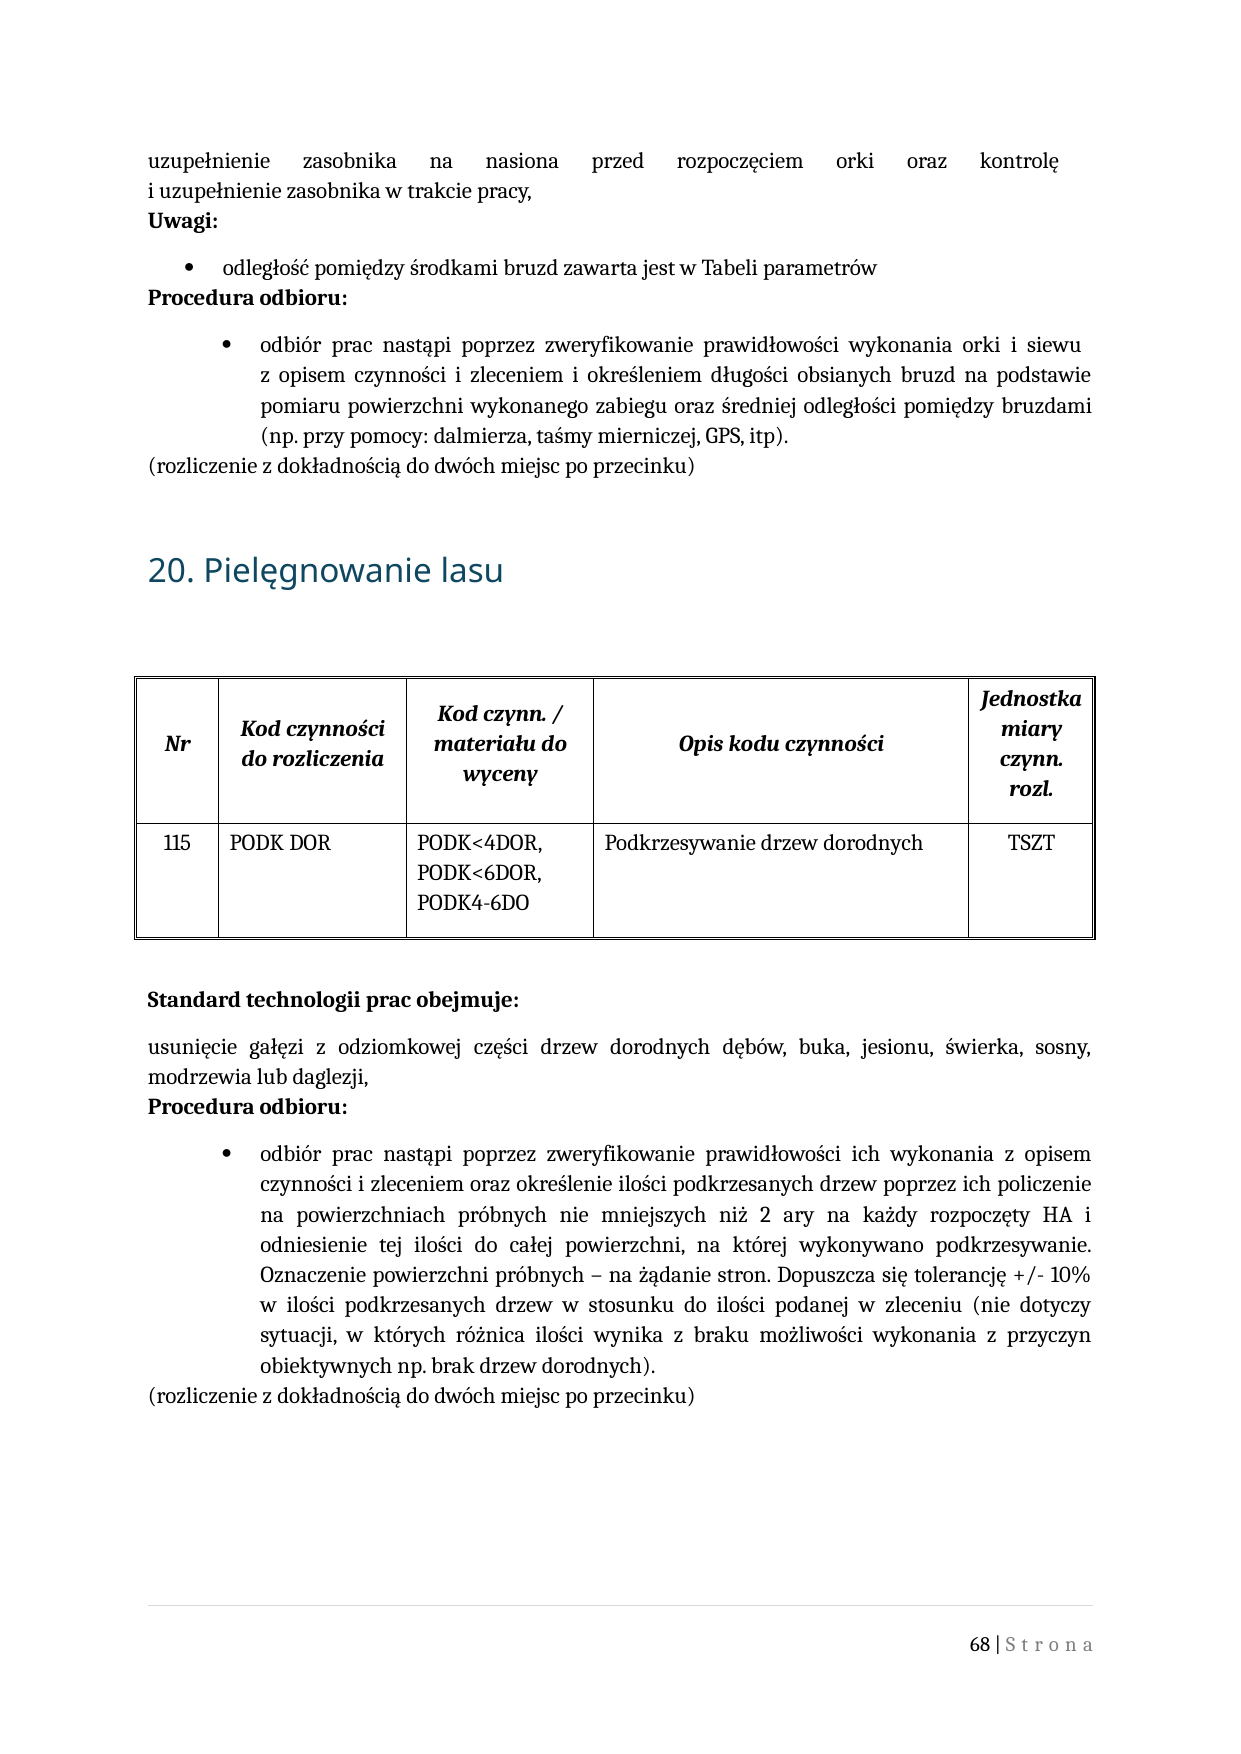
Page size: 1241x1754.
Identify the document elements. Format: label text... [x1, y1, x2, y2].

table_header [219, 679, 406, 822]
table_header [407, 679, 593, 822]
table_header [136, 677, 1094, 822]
list odległość pomiędzy środkami bruzd zawarta jest w Tabeli parametrów [185, 255, 1093, 281]
text (rozliczenie z dokładnością do dwóch miejsc po przecinku) [148, 453, 1093, 479]
text uzupełnienie zasobnika na nasiona przed rozpoczęciem orki oraz kontrolę i uzupełnienie zasobnika w trakcie pracy, [148, 148, 1093, 204]
text Uwagi: [148, 208, 1093, 234]
list odbiór prac nastąpi poprzez zweryfikowanie prawidłowości ich wykonania z opisem czynności i zleceniem oraz określenie ilości podkrzesanych drzew poprzez ich policzenie na powierzchniach próbnych nie mniejszych niż 2 ary na każdy rozpoczęty HA i odniesienie tej ilości do całej powierzchni, na której wykonywano podkrzesywanie. Oznaczenie powierzchni próbnych – na żądanie stron. Dopuszcza się tolerancję +/- 10% w ilości podkrzesanych drzew w stosunku do ilości podanej w zleceniu (nie dotyczy sytuacji, w których różnica ilości wynika z braku możliwości wykonania z przyczyn obiektywnych np. brak drzew dorodnych). [223, 1141, 1093, 1379]
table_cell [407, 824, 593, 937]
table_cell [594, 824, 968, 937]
text (rozliczenie z dokładnością do dwóch miejsc po przecinku) [148, 1383, 1093, 1409]
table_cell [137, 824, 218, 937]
text Procedura odbioru: [148, 1094, 1093, 1120]
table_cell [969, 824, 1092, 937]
text Procedura odbioru: [148, 285, 1093, 311]
list odbiór prac nastąpi poprzez zweryfikowanie prawidłowości wykonania orki i siewu z opisem czynności i zleceniem i określeniem długości obsianych bruzd na podstawie pomiaru powierzchni wykonanego zabiegu oraz średniej odległości pomiędzy bruzdami (np. przy pomocy: dalmierza, taśmy mierniczej, GPS, itp). [223, 332, 1093, 449]
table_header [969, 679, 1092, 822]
text 20. Pielęgnowanie lasu [148, 547, 1093, 592]
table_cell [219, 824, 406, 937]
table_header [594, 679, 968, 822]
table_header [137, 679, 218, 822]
text Standard technologii prac obejmuje: [148, 987, 1093, 1013]
text usunięcie gałęzi z odziomkowej części drzew dorodnych dębów, buka, jesionu, świerka, sosny, modrzewia lub daglezji, [148, 1034, 1093, 1090]
